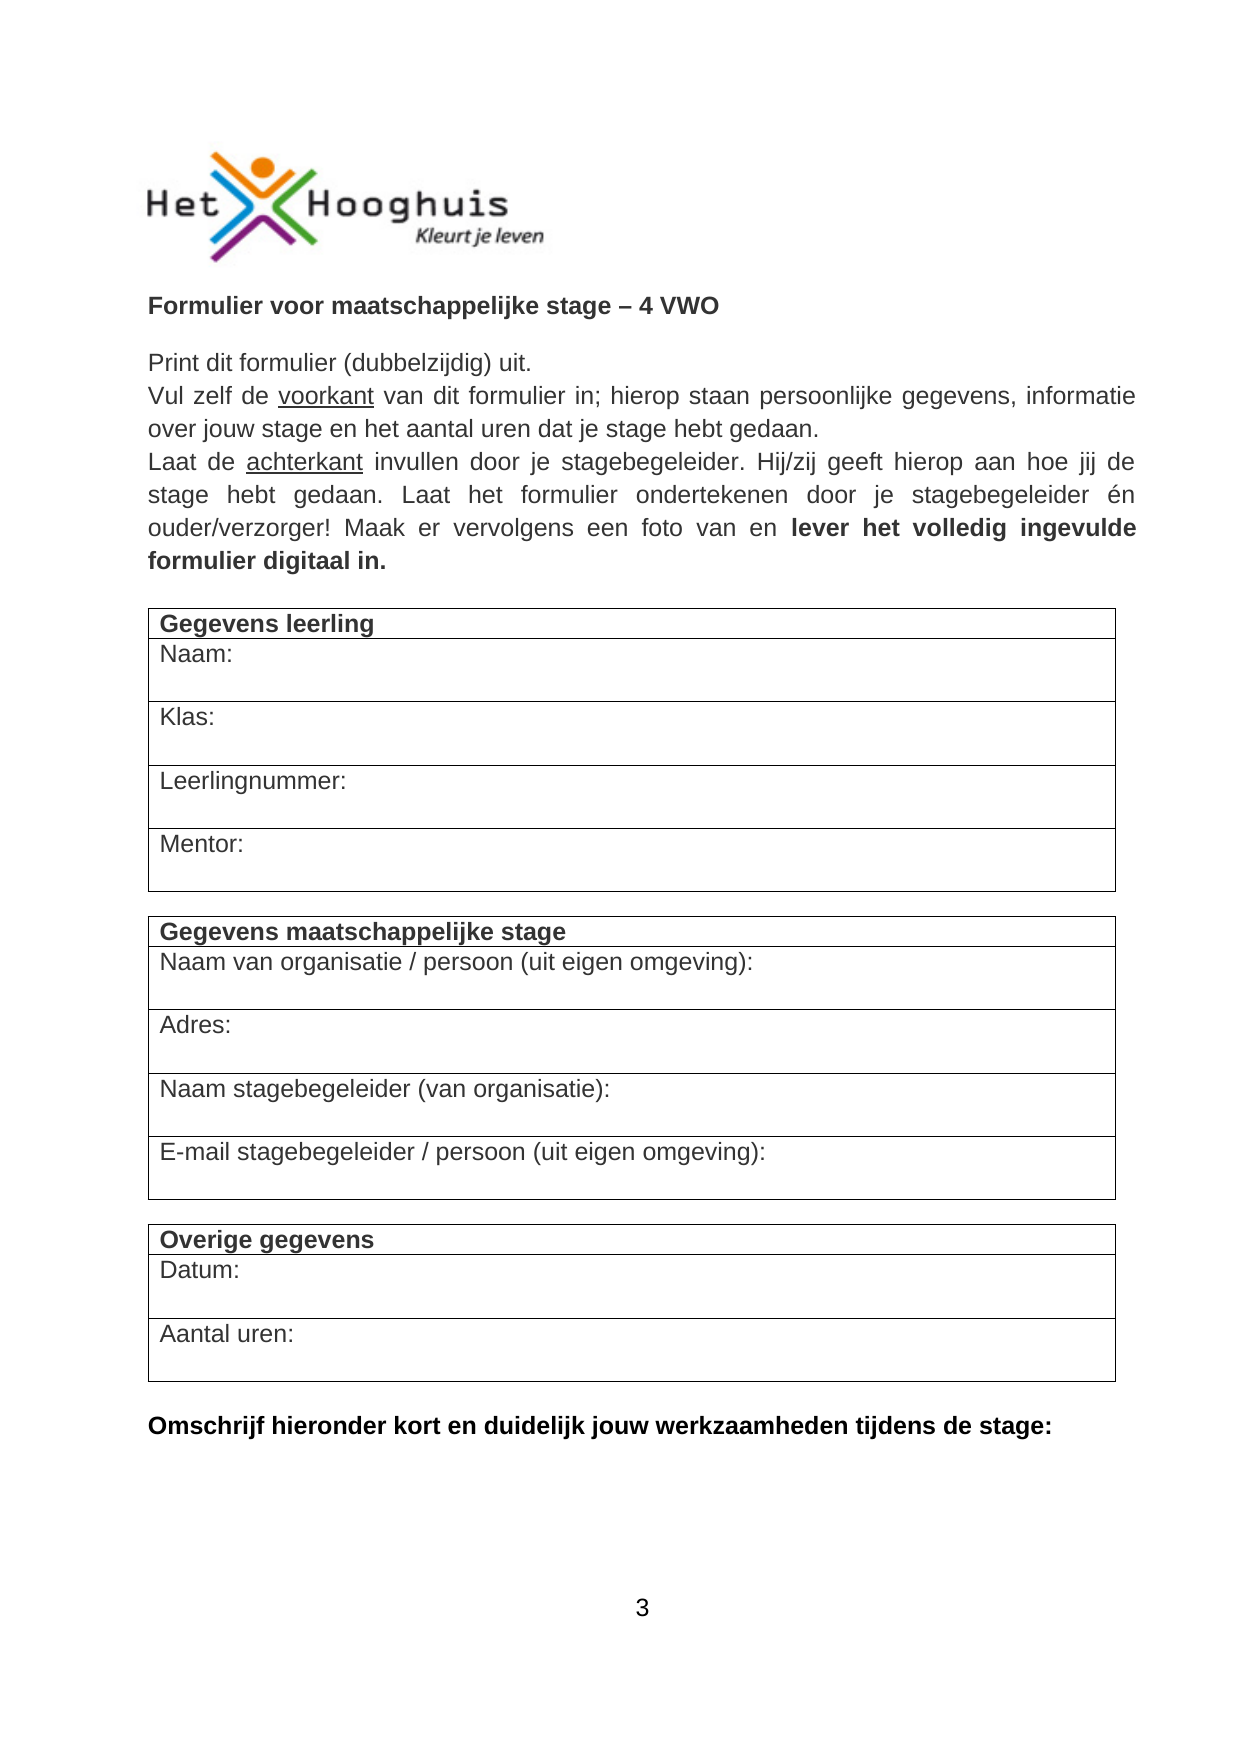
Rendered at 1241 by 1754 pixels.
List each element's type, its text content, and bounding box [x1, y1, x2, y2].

text Formulier voor maatschappelijke stage – 4 VWO [148, 291, 1137, 319]
table_cell Naam: [149, 639, 1115, 701]
text Vul zelf de voorkant van dit formulier in; hierop staan persoonlijke gegevens, informatie over jouw stage en het aantal uren dat je stage hebt gedaan. [148, 381, 1137, 443]
table_cell Aantal uren: [149, 1319, 1115, 1381]
table_header Gegevens maatschappelijke stage [149, 917, 1115, 946]
table_header Gegevens leerling [149, 609, 1115, 638]
table_cell Klas: [149, 702, 1115, 764]
text Omschrijf hieronder kort en duidelijk jouw werkzaamheden tijdens de stage: [148, 1411, 1137, 1439]
table_header Overige gegevens [149, 1225, 1115, 1254]
text Print dit formulier (dubbelzijdig) uit. [148, 348, 1137, 377]
table_cell E-mail stagebegeleider / persoon (uit eigen omgeving): [149, 1137, 1115, 1199]
text Laat de achterkant invullen door je stagebegeleider. Hij/zij geeft hierop aan hoe jij de stage hebt gedaan. Laat het formulier ondertekenen door je stagebegeleider én ouder/verzorger! Maak er vervolgens een foto van en lever het volledig ingevulde formulier digitaal in. [148, 447, 1137, 575]
table_cell Mentor: [149, 829, 1115, 891]
table_cell Naam stagebegeleider (van organisatie): [149, 1074, 1115, 1136]
table_cell Datum: [149, 1255, 1115, 1317]
picture [121, 129, 583, 280]
table_cell Naam van organisatie / persoon (uit eigen omgeving): [149, 947, 1115, 1009]
table_cell Adres: [149, 1010, 1115, 1073]
table_cell Leerlingnummer: [149, 766, 1115, 828]
